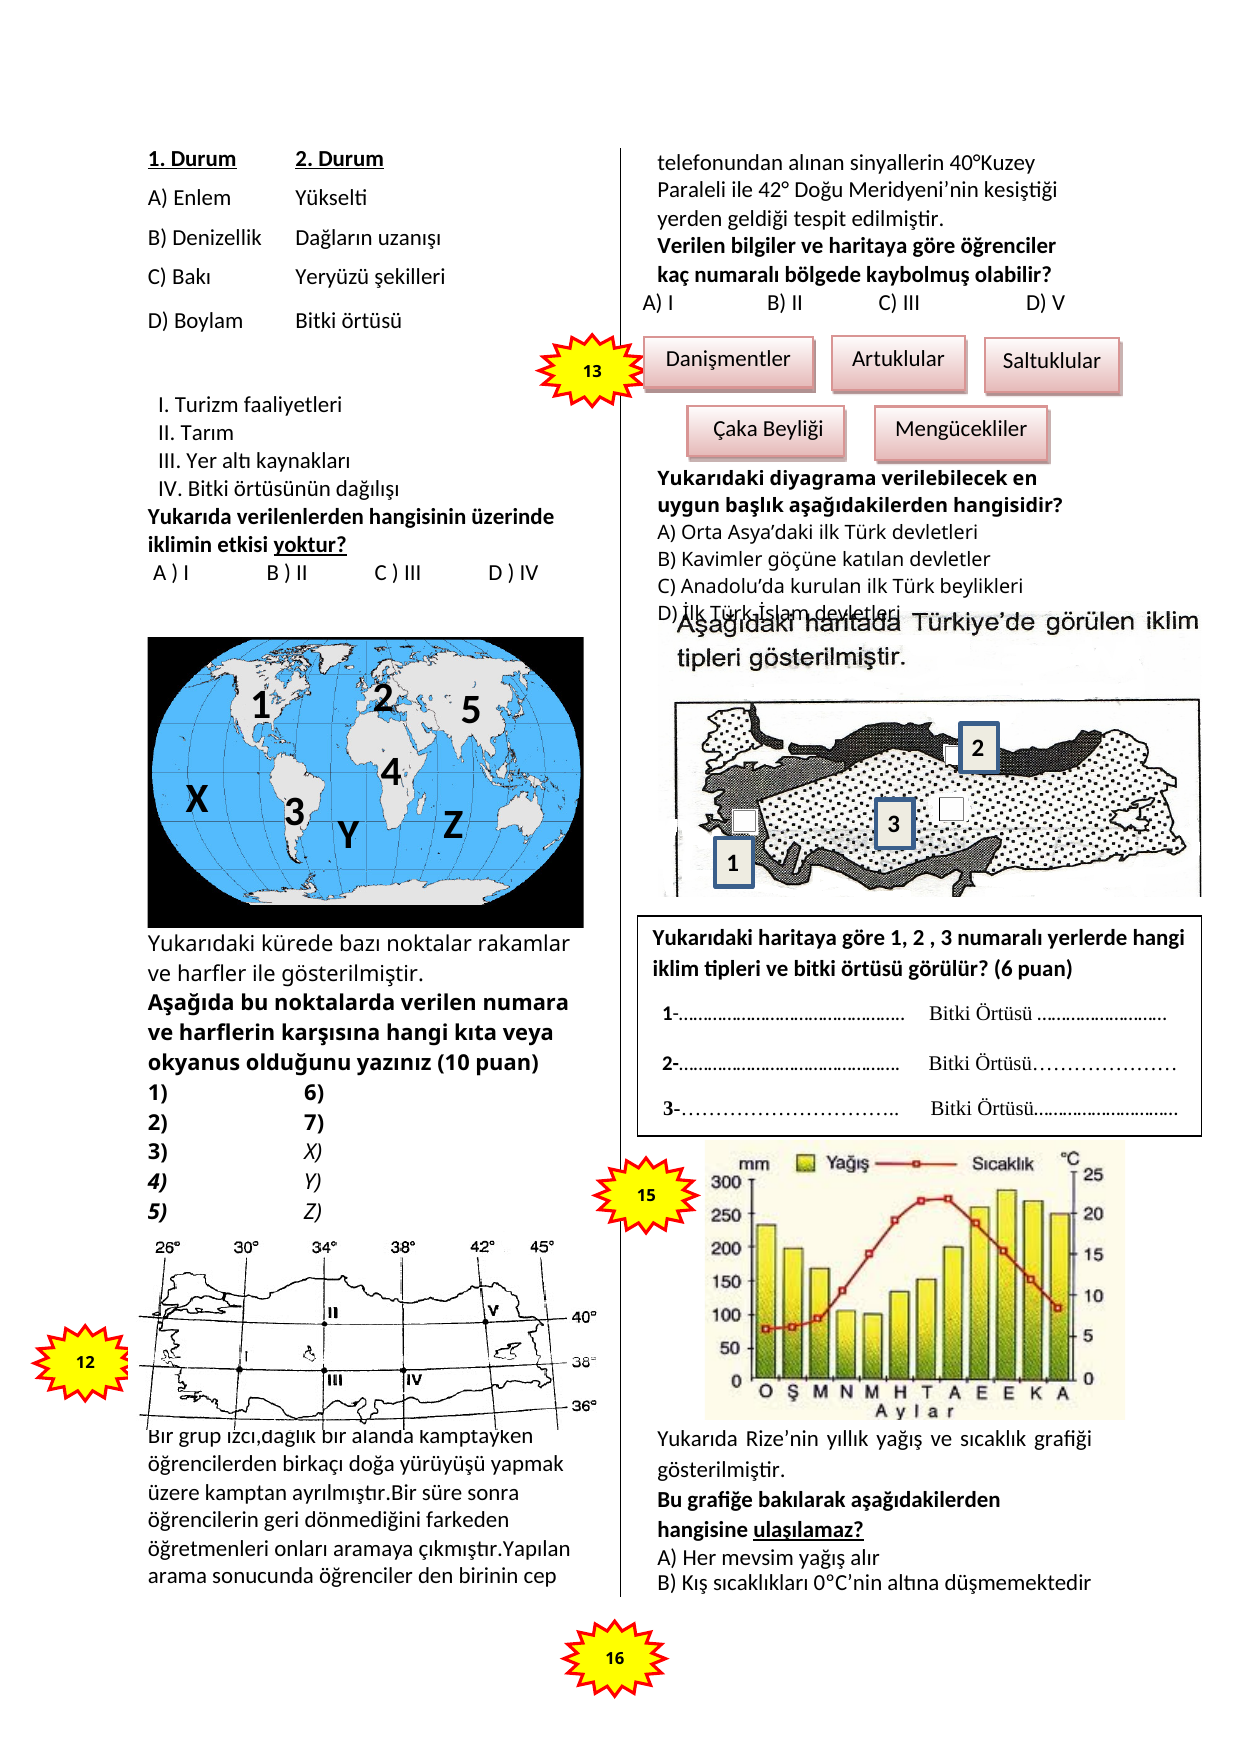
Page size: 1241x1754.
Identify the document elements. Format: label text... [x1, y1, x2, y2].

text Bir grup izci,dağlık bir alanda kamptayken öğrencilerden birkaçı doğa yürüyüşü yapmak üzere kamptan ayrılmıştır.Bir süre sonra öğrencilerin geri dönmediğini farkeden öğretmenleri onları aramaya çıkmıştır.Yapılan arama sonucunda öğrenciler den birinin cep telefonundan alınan sinyallerin 40°Kuzey Paraleli ile 42° Doğu Meridyeni’nin kesiştiği yerden geldiği tespit edilmiştir. [657, 148, 1093, 232]
text A) Orta Asya’daki ilk Türk devletleri [657, 518, 1093, 545]
text 3) X) [148, 1136, 583, 1166]
text A ) I B ) II C ) III D ) IV [148, 558, 583, 586]
text B) Denizellik Dağların uzanışı [148, 227, 583, 250]
text 5) Z) [148, 1196, 583, 1226]
text B) Kış sıcaklıkları 0ºC’nin altına düşmemektedir [657, 1570, 1093, 1595]
text 1) 6) [148, 1077, 583, 1106]
picture [657, 611, 1202, 897]
text Bu grafiğe bakılarak aşağıdakilerden [657, 1485, 1093, 1513]
text hangisine ulaşılamaz? [657, 1515, 1093, 1543]
text D) İlk Türk-İslam devletleri [657, 599, 1093, 626]
text Yukarıdaki kürede bazı noktalar rakamlar ve harfler ile gösterilmiştir. [148, 928, 583, 987]
text D) Boylam Bitki örtüsü [148, 306, 583, 334]
picture [128, 1231, 610, 1430]
text IV. Bitki örtüsünün dağılışı [148, 474, 583, 502]
text Yukarıdaki diyagrama verilebilecek en uygun başlık aşağıdakilerden hangisidir? [657, 464, 1093, 518]
text C) Bakı Yeryüzü şekilleri [148, 266, 583, 289]
text Yukarıda verilenlerden hangisinin üzerinde iklimin etkisi yoktur? [148, 502, 583, 558]
text I. Turizm faaliyetleri [148, 390, 583, 418]
text C) Anadolu’da kurulan ilk Türk beylikleri [657, 572, 1093, 599]
text 1. Durum 2. Durum [148, 148, 583, 171]
text III. Yer altı kaynakları [148, 446, 583, 474]
text A) Her mevsim yağış alır [657, 1545, 1093, 1570]
text Verilen bilgiler ve haritaya göre öğrenciler kaç numaralı bölgede kaybolmuş olabilir? [657, 232, 1093, 288]
text II. Tarım [148, 418, 583, 446]
text 4) Y) [148, 1166, 583, 1196]
picture [147, 637, 584, 928]
text B) Kavimler göçüne katılan devletler [657, 545, 1093, 572]
text A) Enlem Yükselti [148, 187, 583, 210]
text Bir grup izci,dağlık bir alanda kamptayken öğrencilerden birkaçı doğa yürüyüşü yapmak üzere kamptan ayrılmıştır.Bir süre sonra öğrencilerin geri dönmediğini farkeden öğretmenleri onları aramaya çıkmıştır.Yapılan arama sonucunda öğrenciler den birinin cep telefonundan alınan sinyallerin 40°Kuzey Paraleli ile 42° Doğu Meridyeni’nin kesiştiği yerden geldiği tespit edilmiştir. [148, 1430, 583, 1590]
text Aşağıda bu noktalarda verilen numara ve harflerin karşısına hangi kıta veya okyanus olduğunu yazınız (10 puan) [148, 987, 583, 1077]
text 2) 7) [148, 1106, 583, 1136]
text A) I B) II C) III D) V [642, 288, 1142, 316]
picture [704, 1140, 1125, 1420]
